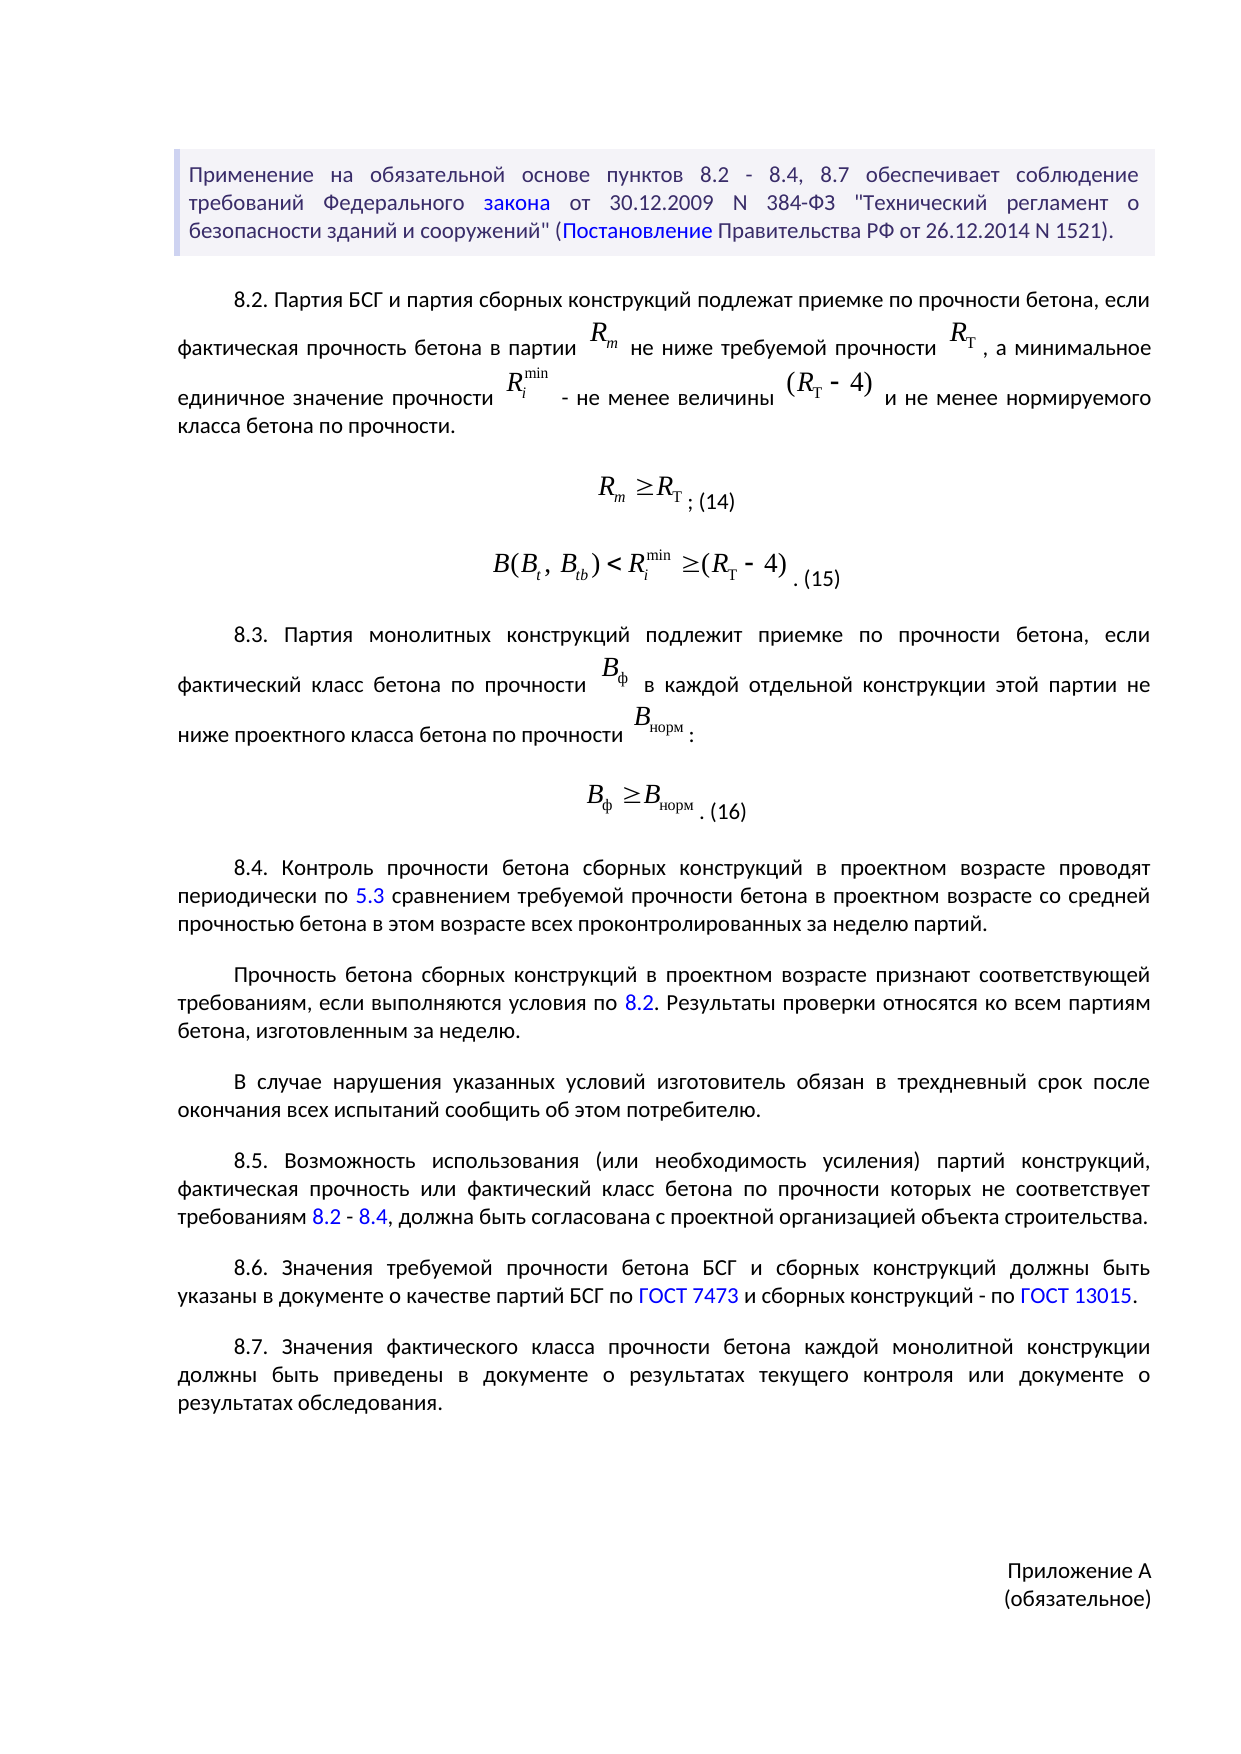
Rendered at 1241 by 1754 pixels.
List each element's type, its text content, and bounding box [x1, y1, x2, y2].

text (обязательное) [177, 1584, 1152, 1612]
text 8.2. Партия БСГ и партия сборных конструкций подлежат приемке по прочности бетона, если фактическая прочность бетона в партии не ниже требуемой прочности , а минимальное единичное значение прочности - не менее величины и не менее нормируемого класса бетона по прочности. [177, 285, 1152, 439]
text ; (14) [177, 467, 1152, 515]
text В случае нарушения указанных условий изготовитель обязан в трехдневный срок после окончания всех испытаний сообщить об этом потребителю. [177, 1067, 1152, 1123]
text 8.6. Значения требуемой прочности бетона БСГ и сборных конструкций должны быть указаны в документе о качестве партий БСГ по ГОСТ 7473 и сборных конструкций - по ГОСТ 13015. [177, 1253, 1152, 1309]
text 8.5. Возможность использования (или необходимость усиления) партий конструкций, фактическая прочность или фактический класс бетона по прочности которых не соответствует требованиям 8.2 - 8.4, должна быть согласована с проектной организацией объекта строительства. [177, 1146, 1152, 1230]
text 8.4. Контроль прочности бетона сборных конструкций в проектном возрасте проводят периодически по 5.3 сравнением требуемой прочности бетона в проектном возрасте со средней прочностью бетона в этом возрасте всех проконтролированных за неделю партий. [177, 853, 1152, 937]
table_header Применение на обязательной основе пунктов 8.2 - 8.4, 8.7 обеспечивает соблюдение требований Федерального закона от 30.12.2009 N 384-ФЗ "Технический регламент о безопасности зданий и сооружений" (Постановление Правительства РФ от 26.12.2014 N 1521). [180, 149, 1149, 256]
text . (16) [177, 776, 1152, 825]
text 8.3. Партия монолитных конструкций подлежит приемке по прочности бетона, если фактический класс бетона по прочности в каждой отдельной конструкции этой партии не ниже проектного класса бетона по прочности : [177, 621, 1152, 748]
text . (15) [177, 543, 1152, 592]
text 8.7. Значения фактического класса прочности бетона каждой монолитной конструкции должны быть приведены в документе о результатах текущего контроля или документе о результатах обследования. [177, 1332, 1152, 1416]
text Прочность бетона сборных конструкций в проектном возрасте признают соответствующей требованиям, если выполняются условия по 8.2. Результаты проверки относятся ко всем партиям бетона, изготовленным за неделю. [177, 960, 1152, 1044]
text Приложение А [177, 1556, 1152, 1584]
